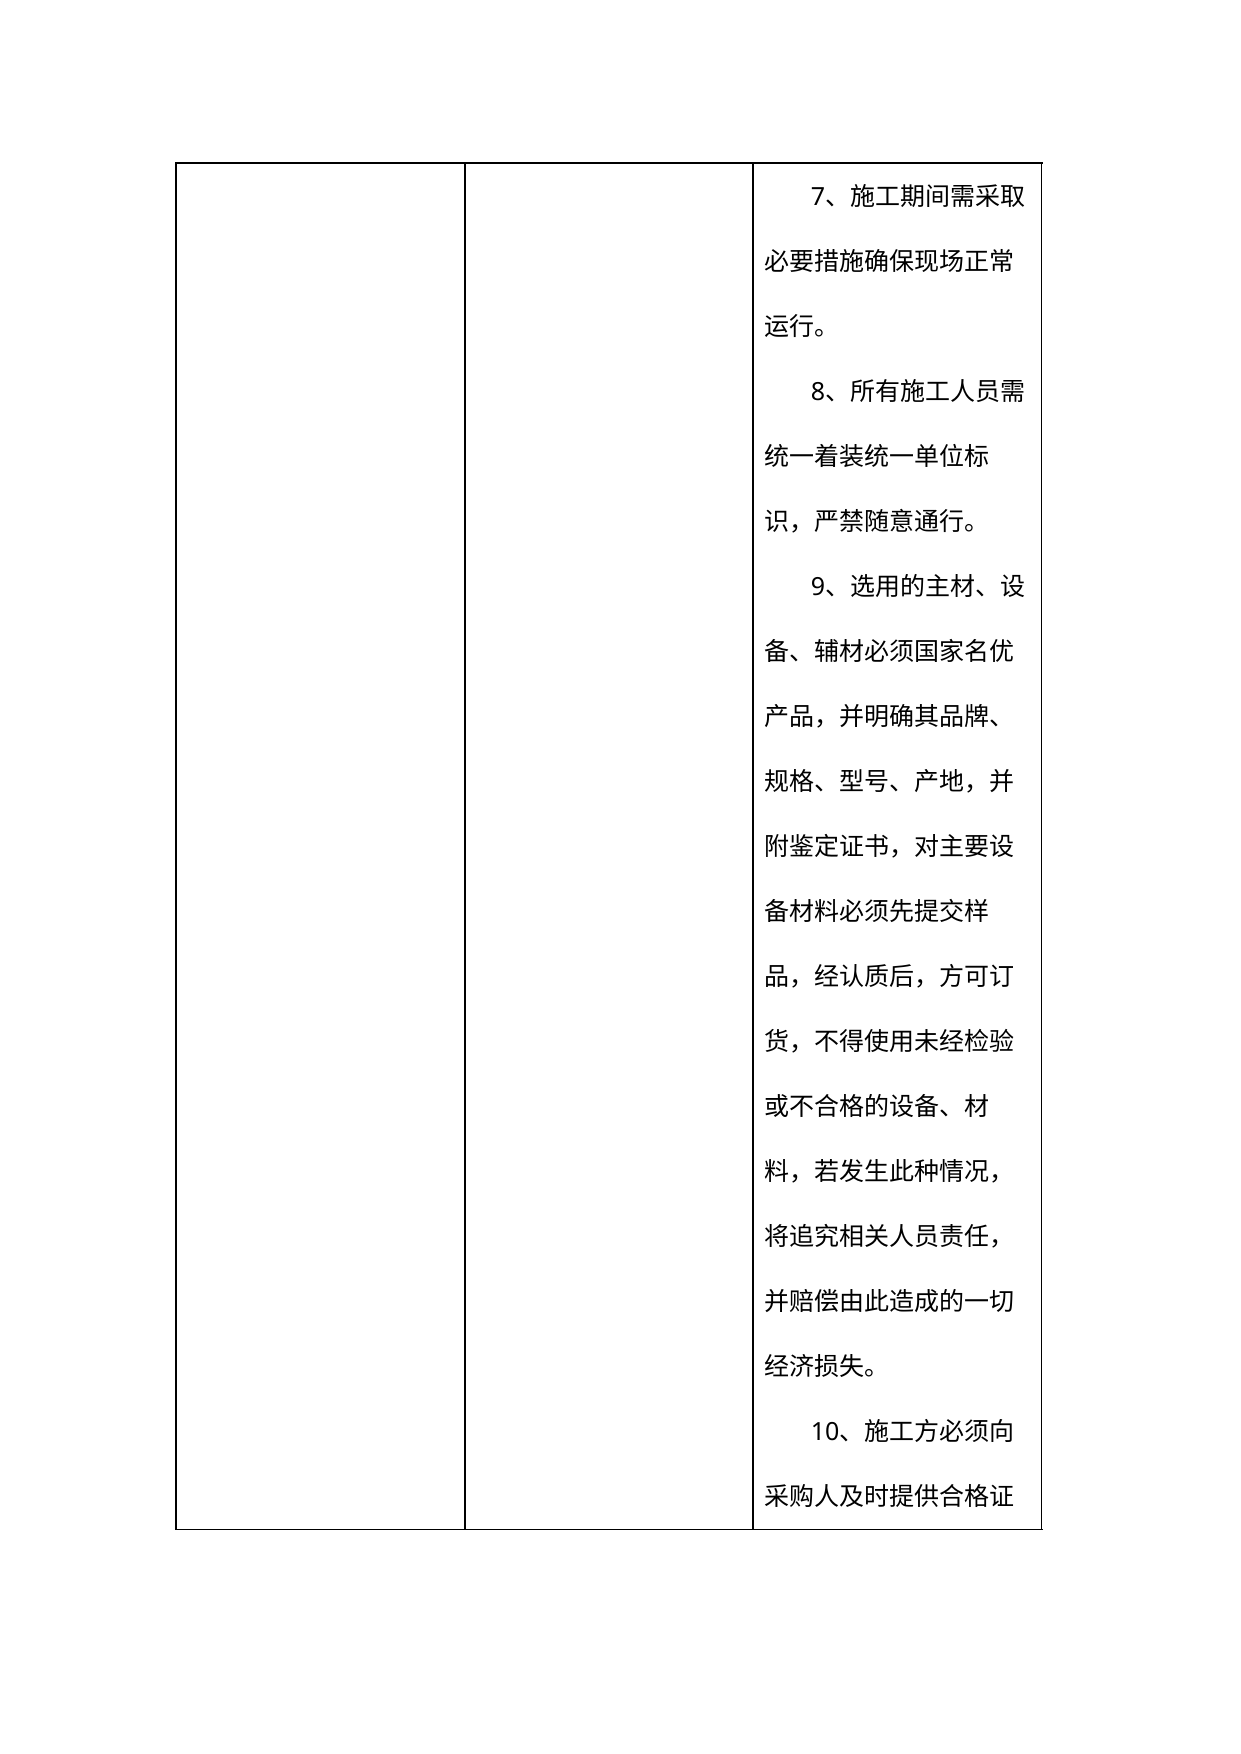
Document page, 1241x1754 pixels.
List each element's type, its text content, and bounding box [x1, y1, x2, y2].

table_cell 1 [466, 164, 752, 1528]
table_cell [754, 164, 1041, 1528]
table_cell [177, 164, 464, 1528]
